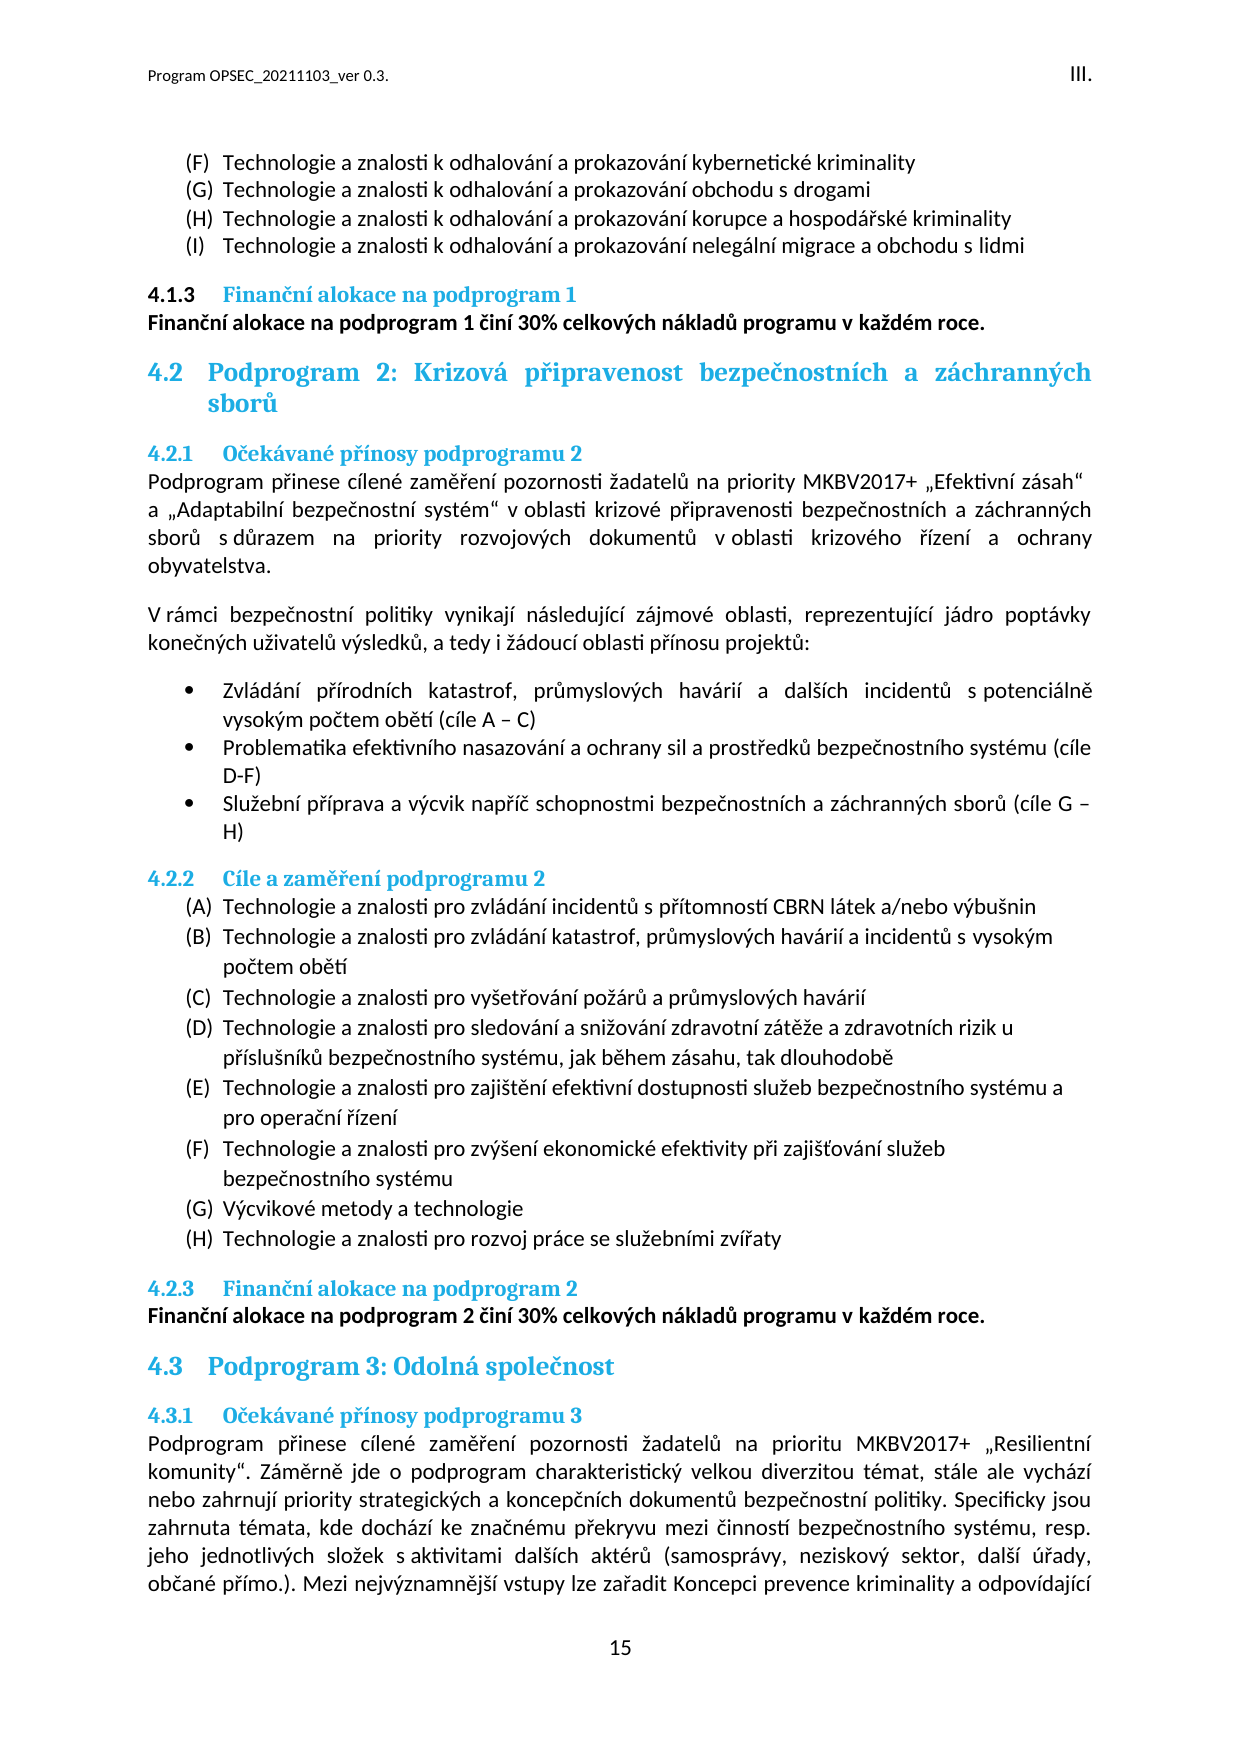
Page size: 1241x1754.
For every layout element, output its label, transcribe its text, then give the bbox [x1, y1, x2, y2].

list Problematika efektivního nasazování a ochrany sil a prostředků bezpečnostního systému (cíle D-F) [185, 733, 1093, 789]
text V rámci bezpečnostní politiky vynikají následující zájmové oblasti, reprezentující jádro poptávky konečných uživatelů výsledků, a tedy i žádoucí oblasti přínosu projektů: [148, 600, 1093, 656]
list Technologie a znalosti k odhalování a prokazování obchodu s drogami [185, 176, 1093, 204]
list Technologie a znalosti pro zajištění efektivní dostupnosti služeb bezpečnostního systému a pro operační řízení [185, 1073, 1093, 1131]
list Technologie a znalosti pro zvládání incidentů s přítomností CBRN látek a/nebo výbušnin [185, 892, 1093, 920]
subtitle Finanční alokace na podprogram 2 [148, 1275, 1093, 1302]
list Technologie a znalosti pro rozvoj práce se služebními zvířaty [185, 1224, 1093, 1252]
subtitle Finanční alokace na podprogram 1 [148, 281, 1093, 308]
text Podprogram přinese cílené zaměření pozornosti žadatelů na priority MKBV2017+ „Efektivní zásah“ a „Adaptabilní bezpečnostní systém“ v oblasti krizové připravenosti bezpečnostních a záchranných sborů s důrazem na priority rozvojových dokumentů v oblasti krizového řízení a ochrany obyvatelstva. [148, 467, 1093, 579]
list Výcvikové metody a technologie [185, 1194, 1093, 1222]
text Finanční alokace na podprogram 1 činí 30% celkových nákladů programu v každém roce. [148, 308, 1093, 337]
subtitle Očekávané přínosy podprogramu 3 [148, 1402, 1093, 1429]
list Technologie a znalosti k odhalování a prokazování nelegální migrace a obchodu s lidmi [185, 232, 1093, 260]
list Zvládání přírodních katastrof, průmyslových havárií a dalších incidentů s potenciálně vysokým počtem obětí (cíle A – C) [185, 677, 1093, 733]
list Technologie a znalosti pro zvýšení ekonomické efektivity při zajišťování služeb bezpečnostního systému [185, 1134, 1093, 1192]
list Služební příprava a výcvik napříč schopnostmi bezpečnostních a záchranných sborů (cíle G – H) [185, 789, 1093, 845]
text Finanční alokace na podprogram 2 činí 30% celkových nákladů programu v každém roce. [148, 1302, 1093, 1330]
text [148, 1429, 1093, 1597]
subtitle Cíle a zaměření podprogramu 2 [148, 866, 1093, 892]
list Technologie a znalosti pro zvládání katastrof, průmyslových havárií a incidentů s vysokým počtem obětí [185, 922, 1093, 980]
list Technologie a znalosti k odhalování a prokazování korupce a hospodářské kriminality [185, 204, 1093, 232]
subtitle Podprogram 3: Odolná společnost [148, 1351, 1093, 1382]
subtitle Očekávané přínosy podprogramu 2 [148, 441, 1093, 467]
list Technologie a znalosti pro vyšetřování požárů a průmyslových havárií [185, 983, 1093, 1011]
subtitle Podprogram 2: Krizová připravenost bezpečnostních a záchranných sborů [148, 357, 1093, 420]
list Technologie a znalosti k odhalování a prokazování kybernetické kriminality [185, 148, 1093, 176]
list Technologie a znalosti pro sledování a snižování zdravotní zátěže a zdravotních rizik u příslušníků bezpečnostního systému, jak během zásahu, tak dlouhodobě [185, 1013, 1093, 1071]
